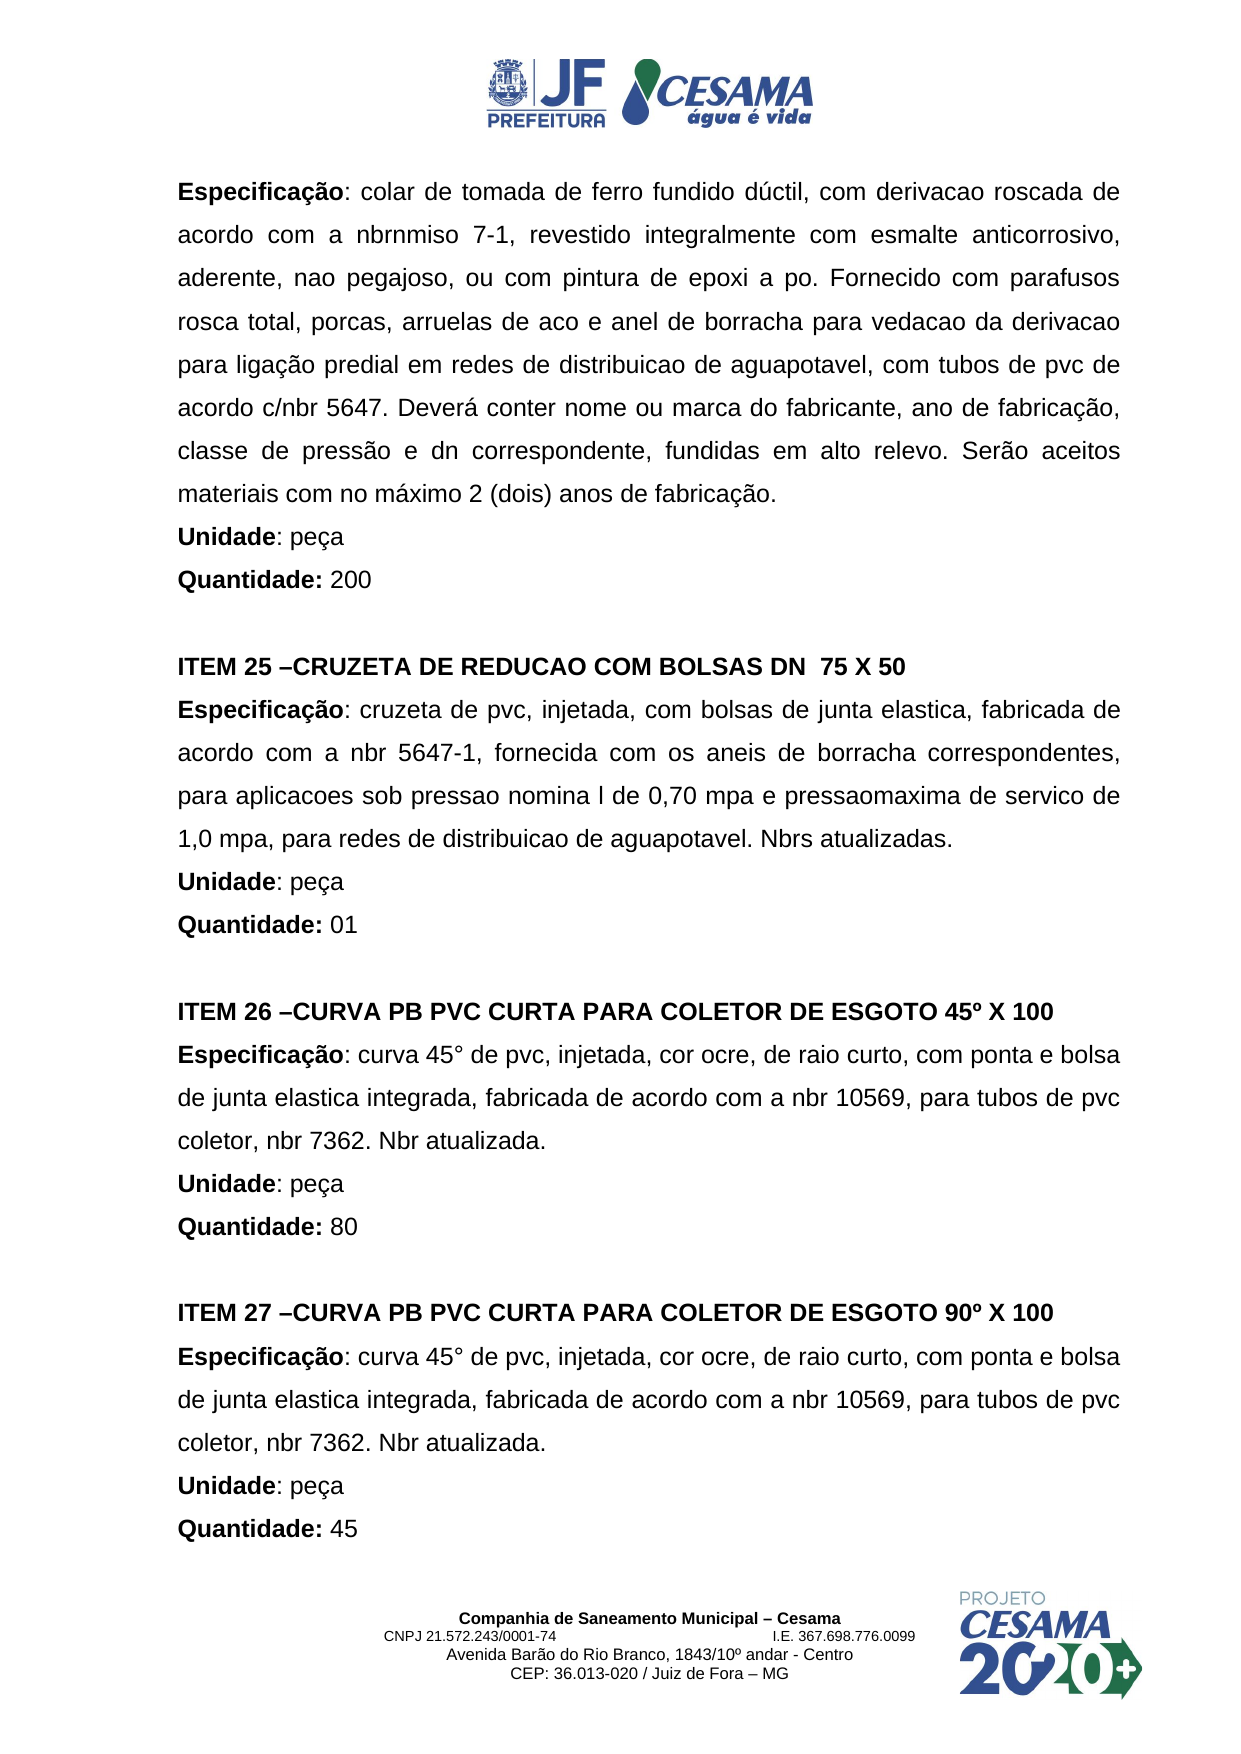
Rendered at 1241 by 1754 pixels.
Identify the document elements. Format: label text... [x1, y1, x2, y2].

text ITEM 27 –CURVA PB PVC CURTA PARA COLETOR DE ESGOTO 90º X 100 [177, 1298, 1122, 1327]
picture [959, 1591, 1143, 1700]
text Unidade: peça [177, 1471, 1122, 1500]
text Quantidade: 80 [177, 1212, 1122, 1241]
text Especificação: cruzeta de pvc, injetada, com bolsas de junta elastica, fabricada de acordo com a nbr 5647-1, fornecida com os aneis de borracha correspondentes, para aplicacoes sob pressao nomina l de 0,70 mpa e pressaomaxima de servico de 1,0 mpa, para redes de distribuicao de aguapotavel. Nbrs atualizadas. [177, 695, 1122, 853]
text Unidade: peça [177, 867, 1122, 896]
text Unidade: peça [177, 1169, 1122, 1198]
text Especificação: curva 45° de pvc, injetada, cor ocre, de raio curto, com ponta e bolsa de junta elastica integrada, fabricada de acordo com a nbr 10569, para tubos de pvc coletor, nbr 7362. Nbr atualizada. [177, 1342, 1122, 1457]
picture [486, 59, 813, 128]
text ITEM 25 –CRUZETA DE REDUCAO COM BOLSAS DN 75 X 50 [177, 652, 1122, 680]
text Quantidade: 01 [177, 910, 1122, 939]
text Unidade: peça [177, 522, 1122, 551]
text Quantidade: 45 [177, 1514, 1122, 1543]
text ITEM 26 –CURVA PB PVC CURTA PARA COLETOR DE ESGOTO 45º X 100 [177, 997, 1122, 1025]
text Especificação: curva 45° de pvc, injetada, cor ocre, de raio curto, com ponta e bolsa de junta elastica integrada, fabricada de acordo com a nbr 10569, para tubos de pvc coletor, nbr 7362. Nbr atualizada. [177, 1040, 1122, 1155]
text Quantidade: 200 [177, 565, 1122, 594]
